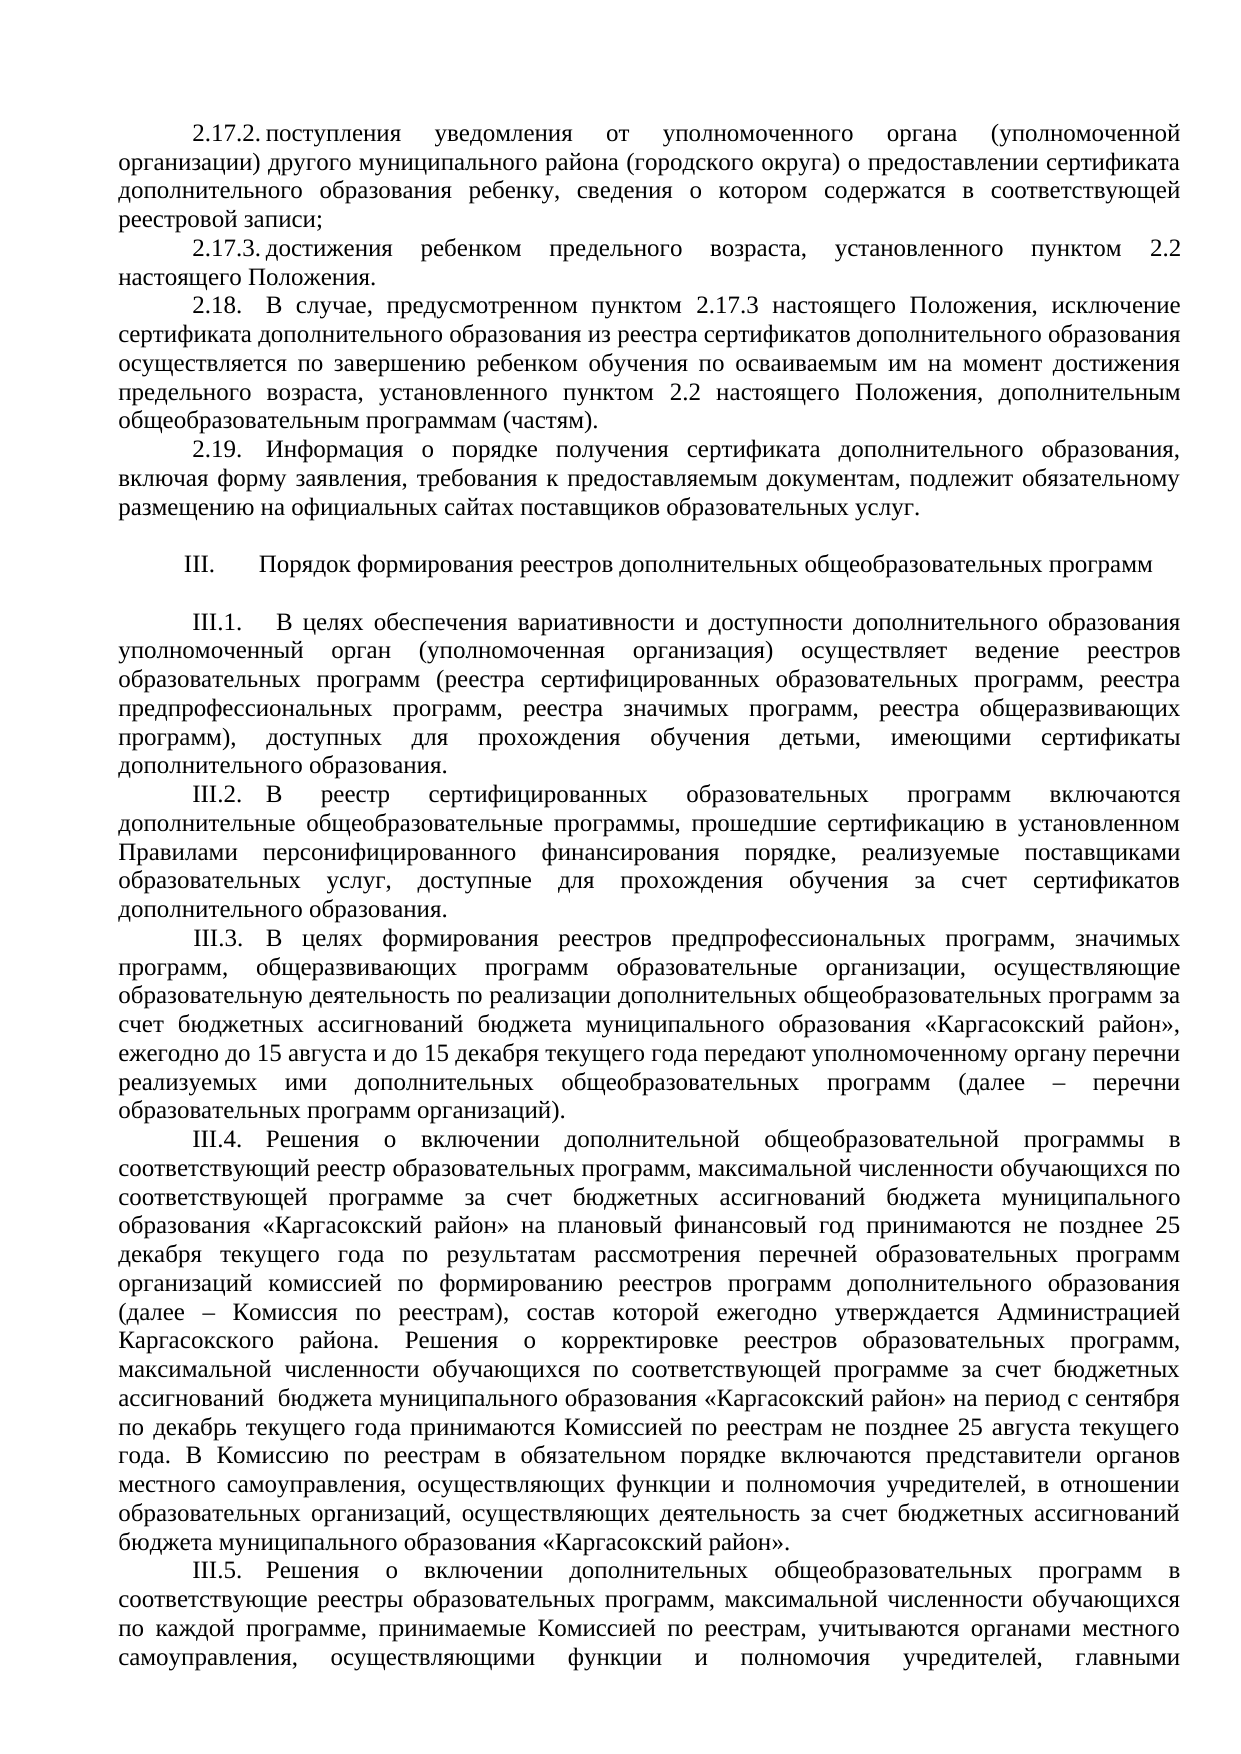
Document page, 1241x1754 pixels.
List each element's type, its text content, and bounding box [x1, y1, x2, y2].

list В целях обеспечения вариативности и доступности дополнительного образования уполномоченный орган (уполномоченная организация) осуществляет ведение реестров образовательных программ (реестра сертифицированных образовательных программ, реестра предпрофессиональных программ, реестра значимых программ, реестра общеразвивающих программ), доступных для прохождения обучения детьми, имеющими сертификаты дополнительного образования. [118, 607, 1181, 779]
list В целях формирования реестров предпрофессиональных программ, значимых программ, общеразвивающих программ образовательные организации, осуществляющие образовательную деятельность по реализации дополнительных общеобразовательных программ за счет бюджетных ассигнований бюджета муниципального образования «Каргасокский район», ежегодно до 15 августа и до 15 декабря текущего года передают уполномоченному органу перечни реализуемых ими дополнительных общеобразовательных программ (далее – перечни образовательных программ организаций). [118, 923, 1181, 1124]
list поступления уведомления от уполномоченного органа (уполномоченной организации) другого муниципального района (городского округа) о предоставлении сертификата дополнительного образования ребенку, сведения о котором содержатся в соответствующей реестровой записи; [118, 118, 1181, 233]
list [118, 1556, 1181, 1671]
list Информация о порядке получения сертификата дополнительного образования, включая форму заявления, требования к предоставляемым документам, подлежит обязательному размещению на официальных сайтах поставщиков образовательных услуг. [118, 434, 1181, 521]
list В реестр сертифицированных образовательных программ включаются дополнительные общеобразовательные программы, прошедшие сертификацию в установленном Правилами персонифицированного финансирования порядке, реализуемые поставщиками образовательных услуг, доступные для прохождения обучения за счет сертификатов дополнительного образования. [118, 779, 1181, 923]
list Порядок формирования реестров дополнительных общеобразовательных программ [156, 549, 1181, 578]
list Решения о включении дополнительной общеобразовательной программы в соответствующий реестр образовательных программ, максимальной численности обучающихся по соответствующей программе за счет бюджетных ассигнований бюджета муниципального образования «Каргасокский район» на плановый финансовый год принимаются не позднее 25 декабря текущего года по результатам рассмотрения перечней образовательных программ организаций комиссией по формированию реестров программ дополнительного образования (далее – Комиссия по реестрам), состав которой ежегодно утверждается Администрацией Каргасокского района. Решения о корректировке реестров образовательных программ, максимальной численности обучающихся по соответствующей программе за счет бюджетных ассигнований бюджета муниципального образования «Каргасокский район» на период с сентября по декабрь текущего года принимаются Комиссией по реестрам не позднее 25 августа текущего года. В Комиссию по реестрам в обязательном порядке включаются представители органов местного самоуправления, осуществляющих функции и полномочия учредителей, в отношении образовательных организаций, осуществляющих деятельность за счет бюджетных ассигнований бюджета муниципального образования «Каргасокский район». [118, 1124, 1181, 1556]
